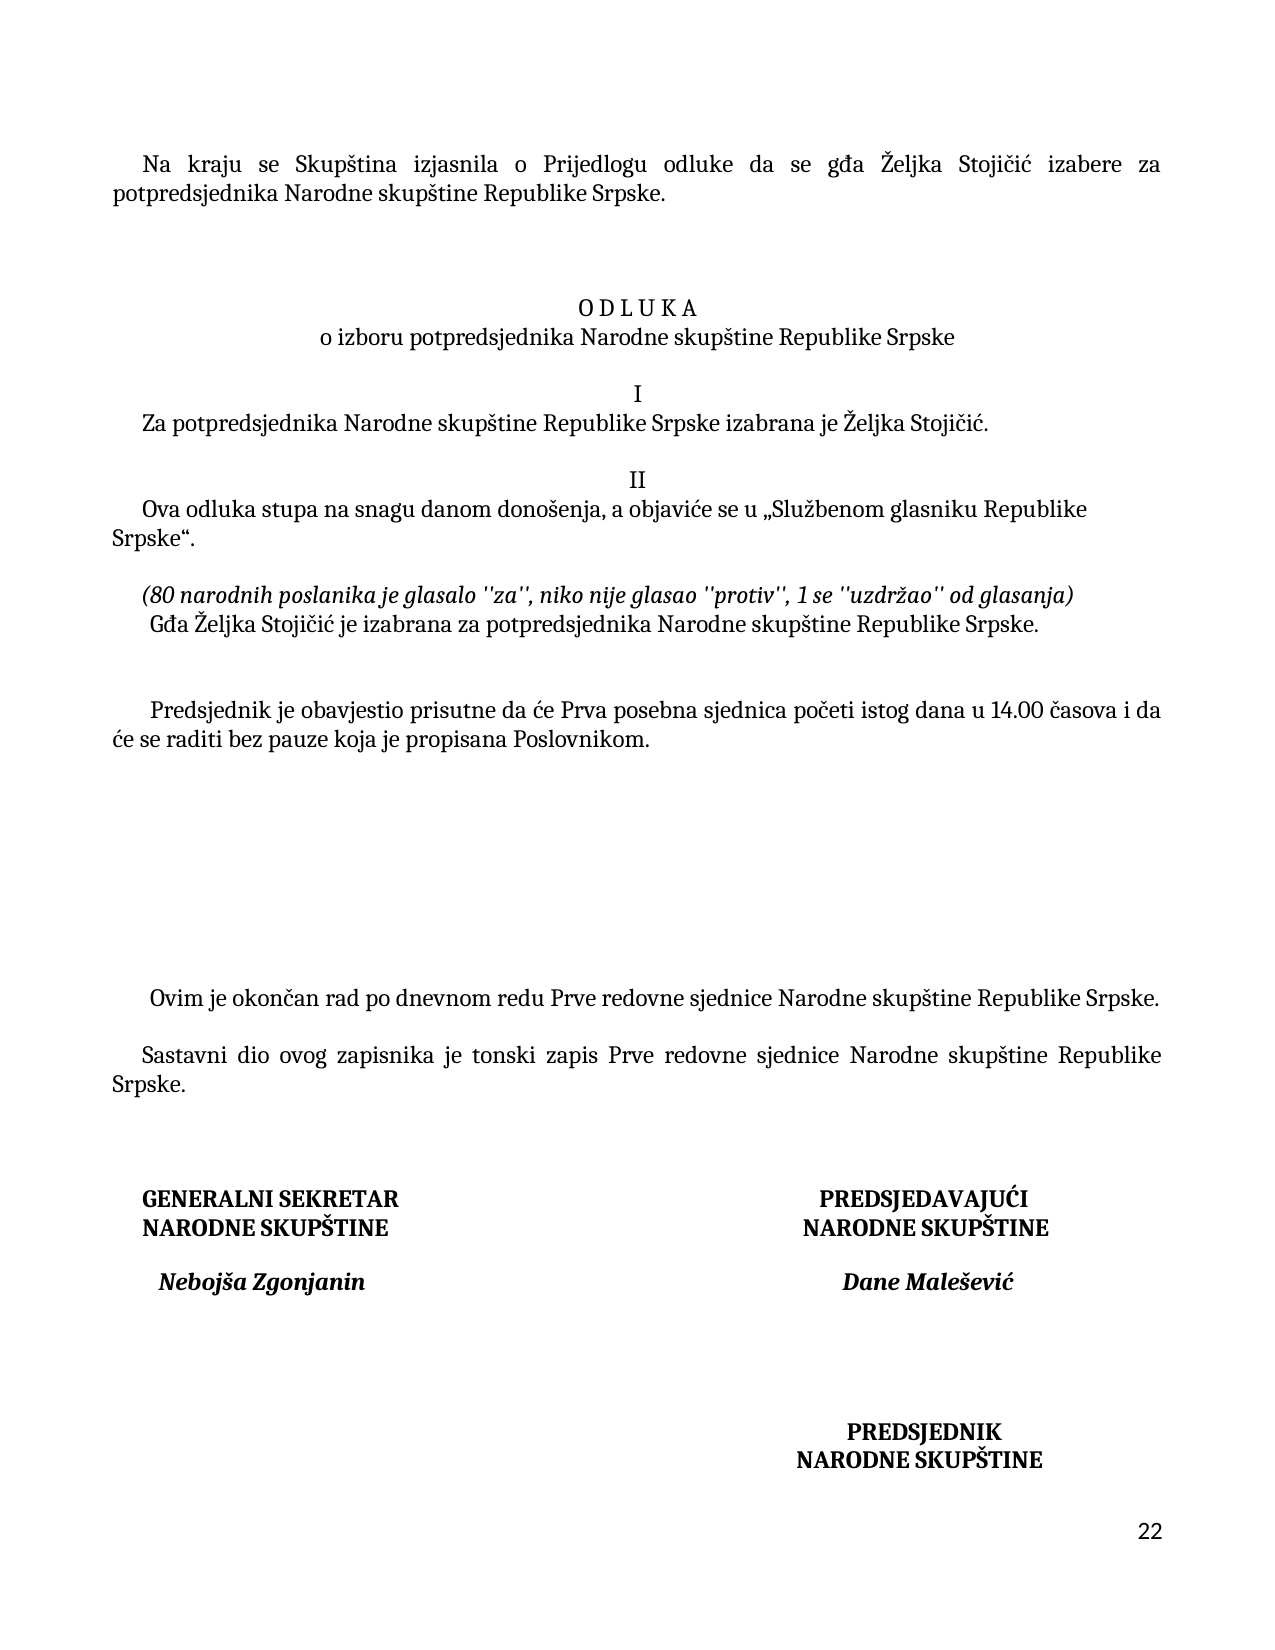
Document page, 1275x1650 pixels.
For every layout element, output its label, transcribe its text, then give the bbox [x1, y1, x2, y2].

subtitle I [112, 380, 1162, 409]
text Ovim je okončan rad po dnevnom redu Prve redovne sjednice Narodne skupštine Republike Srpske. [112, 984, 1162, 1012]
subtitle O D L U K A [112, 294, 1162, 322]
subtitle II [112, 466, 1162, 495]
subtitle Nebojša Zgonjanin Dane Malešević [112, 1267, 1162, 1296]
text Sastavni dio ovog zapisnika je tonski zapis Prve redovne sjednice Narodne skupštine Republike Srpske. [112, 1041, 1162, 1099]
text Za potpredsjednika Narodne skupštine Republike Srpske izabrana je Željka Stojičić. [112, 409, 1162, 437]
subtitle o izboru potpredsjednika Narodne skupštine Republike Srpske [112, 322, 1162, 351]
text Ova odluka stupa na snagu danom donošenja, a objaviće se u „Službenom glasniku Republike Srpske“. [112, 495, 1162, 552]
text GENERALNI SEKRETAR PREDSJEDAVAJUĆI [112, 1185, 1162, 1214]
text Predsjednik je obavjestio prisutne da će Prva posebna sjednica početi istog dana u 14.00 časova i da će se raditi bez pauze koja je propisana Poslovnikom. [112, 696, 1162, 754]
text NARODNE SKUPŠTINE NARODNE SKUPŠTINE [112, 1214, 1162, 1242]
text Gđa Željka Stojičić je izabrana za potpredsjednika Narodne skupštine Republike Srpske. [112, 610, 1162, 639]
text Na kraju se Skupština izjasnila o Prijedlogu odluke da se gđa Željka Stojičić izabere za potpredsjednika Narodne skupštine Republike Srpske. [112, 150, 1162, 207]
text NARODNE SKUPŠTINE [112, 1446, 1162, 1475]
text (80 narodnih poslanika je glasalo ''za'', niko nije glasao ''protiv'', 1 se ''uzdržao'' od glasanja) [112, 581, 1162, 610]
text PREDSJEDNIK [112, 1417, 1162, 1446]
